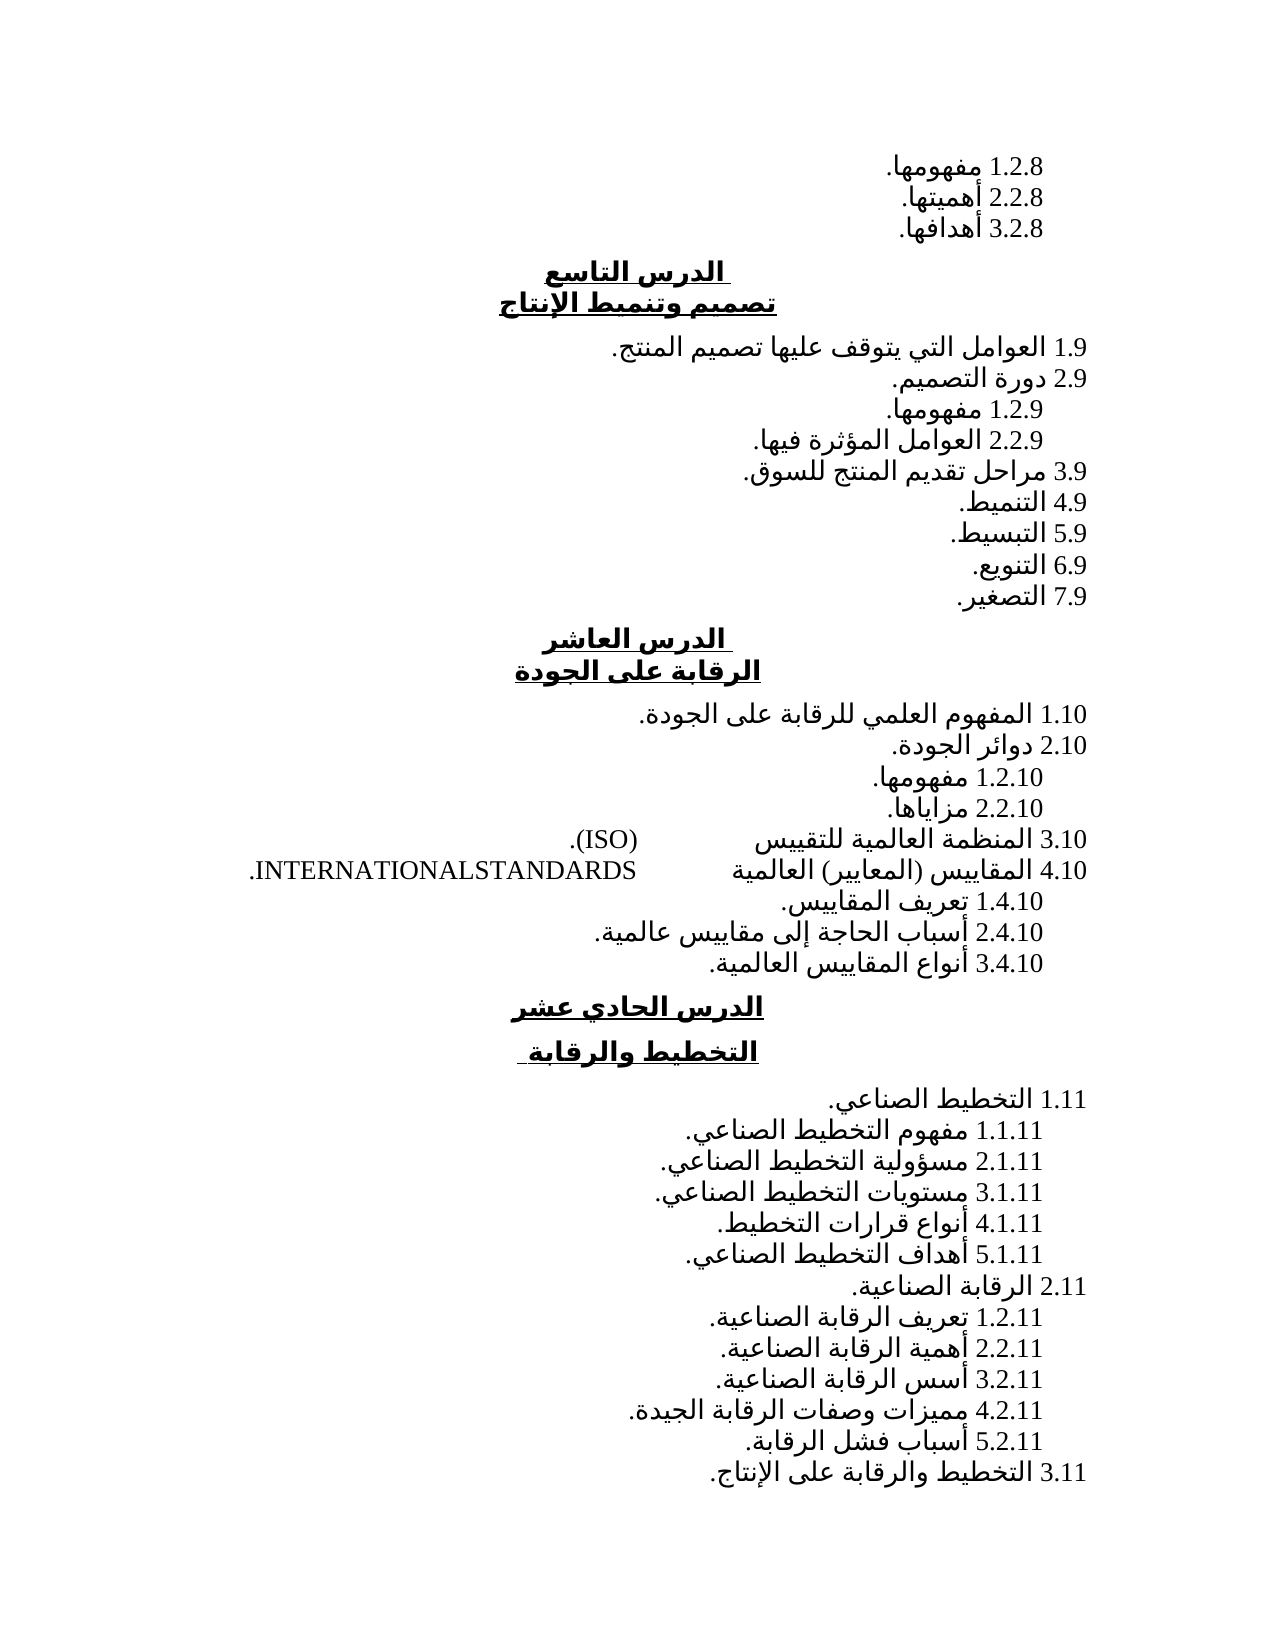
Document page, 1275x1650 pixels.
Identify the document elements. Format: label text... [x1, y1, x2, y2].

text 4.9 التنميط. [187, 486, 1087, 518]
text 2.11 الرقابة الصناعية. [187, 1269, 1087, 1301]
text 2.1.11 مسؤولية التخطيط الصناعي. [187, 1145, 1043, 1176]
text 2.2.9 العوامل المؤثرة فيها. [187, 424, 1043, 455]
text 5.9 التبسيط. [187, 518, 1087, 549]
text 2.2.8 أهميتها. [187, 181, 1043, 212]
text 6.9 التنويع. [187, 549, 1087, 580]
text الدرس التاسع تصميم وتنميط الإنتاج [187, 256, 1087, 318]
text 5.1.11 أهداف التخطيط الصناعي. [187, 1238, 1043, 1269]
text 2.10 دوائر الجودة. [187, 729, 1087, 761]
text 1.10 المفهوم العلمي للرقابة على الجودة. [187, 698, 1087, 729]
text 3.4.10 أنواع المقاييس العالمية. [187, 947, 1043, 979]
text 4.2.11 مميزات وصفات الرقابة الجيدة. [187, 1394, 1043, 1425]
text 5.2.11 أسباب فشل الرقابة. [187, 1425, 1043, 1456]
text الدرس الحادي عشر التخطيط والرقابة [187, 991, 1087, 1070]
text 1.2.8 مفهومها. [187, 150, 1043, 181]
text 3.2.8 أهدافها. [187, 212, 1043, 243]
text 3.1.11 مستويات التخطيط الصناعي. [187, 1176, 1043, 1207]
text 3.9 مراحل تقديم المنتج للسوق. [187, 455, 1087, 486]
text 1.2.9 مفهومها. [187, 393, 1043, 424]
text 1.4.10 تعريف المقاييس. [187, 885, 1043, 916]
text 2.2.10 مزاياها. [187, 792, 1043, 823]
text 1.2.11 تعريف الرقابة الصناعية. [187, 1301, 1043, 1332]
text 1.2.10 مفهومها. [187, 761, 1043, 792]
text 3.11 التخطيط والرقابة على الإنتاج. [187, 1456, 1087, 1488]
text 2.2.11 أهمية الرقابة الصناعية. [187, 1332, 1043, 1363]
text الدرس العاشر الرقابة على الجودة [187, 623, 1087, 686]
text 1.1.11 مفهوم التخطيط الصناعي. [187, 1114, 1043, 1145]
text 1.9 العوامل التي يتوقف عليها تصميم المنتج. [187, 331, 1087, 362]
text 4.1.11 أنواع قرارات التخطيط. [187, 1207, 1043, 1238]
text 3.10 المنظمة العالمية للتقييس (ISO). [187, 823, 1087, 854]
text 3.2.11 أسس الرقابة الصناعية. [187, 1363, 1043, 1394]
text 2.9 دورة التصميم. [187, 362, 1087, 393]
text 7.9 التصغير. [187, 580, 1087, 611]
text 1.11 التخطيط الصناعي. [187, 1083, 1087, 1114]
text 2.4.10 أسباب الحاجة إلى مقاييس عالمية. [187, 916, 1043, 947]
text 4.10 المقاييس (المعايير) العالمية INTERNATIONALSTANDARDS. [187, 854, 1087, 885]
